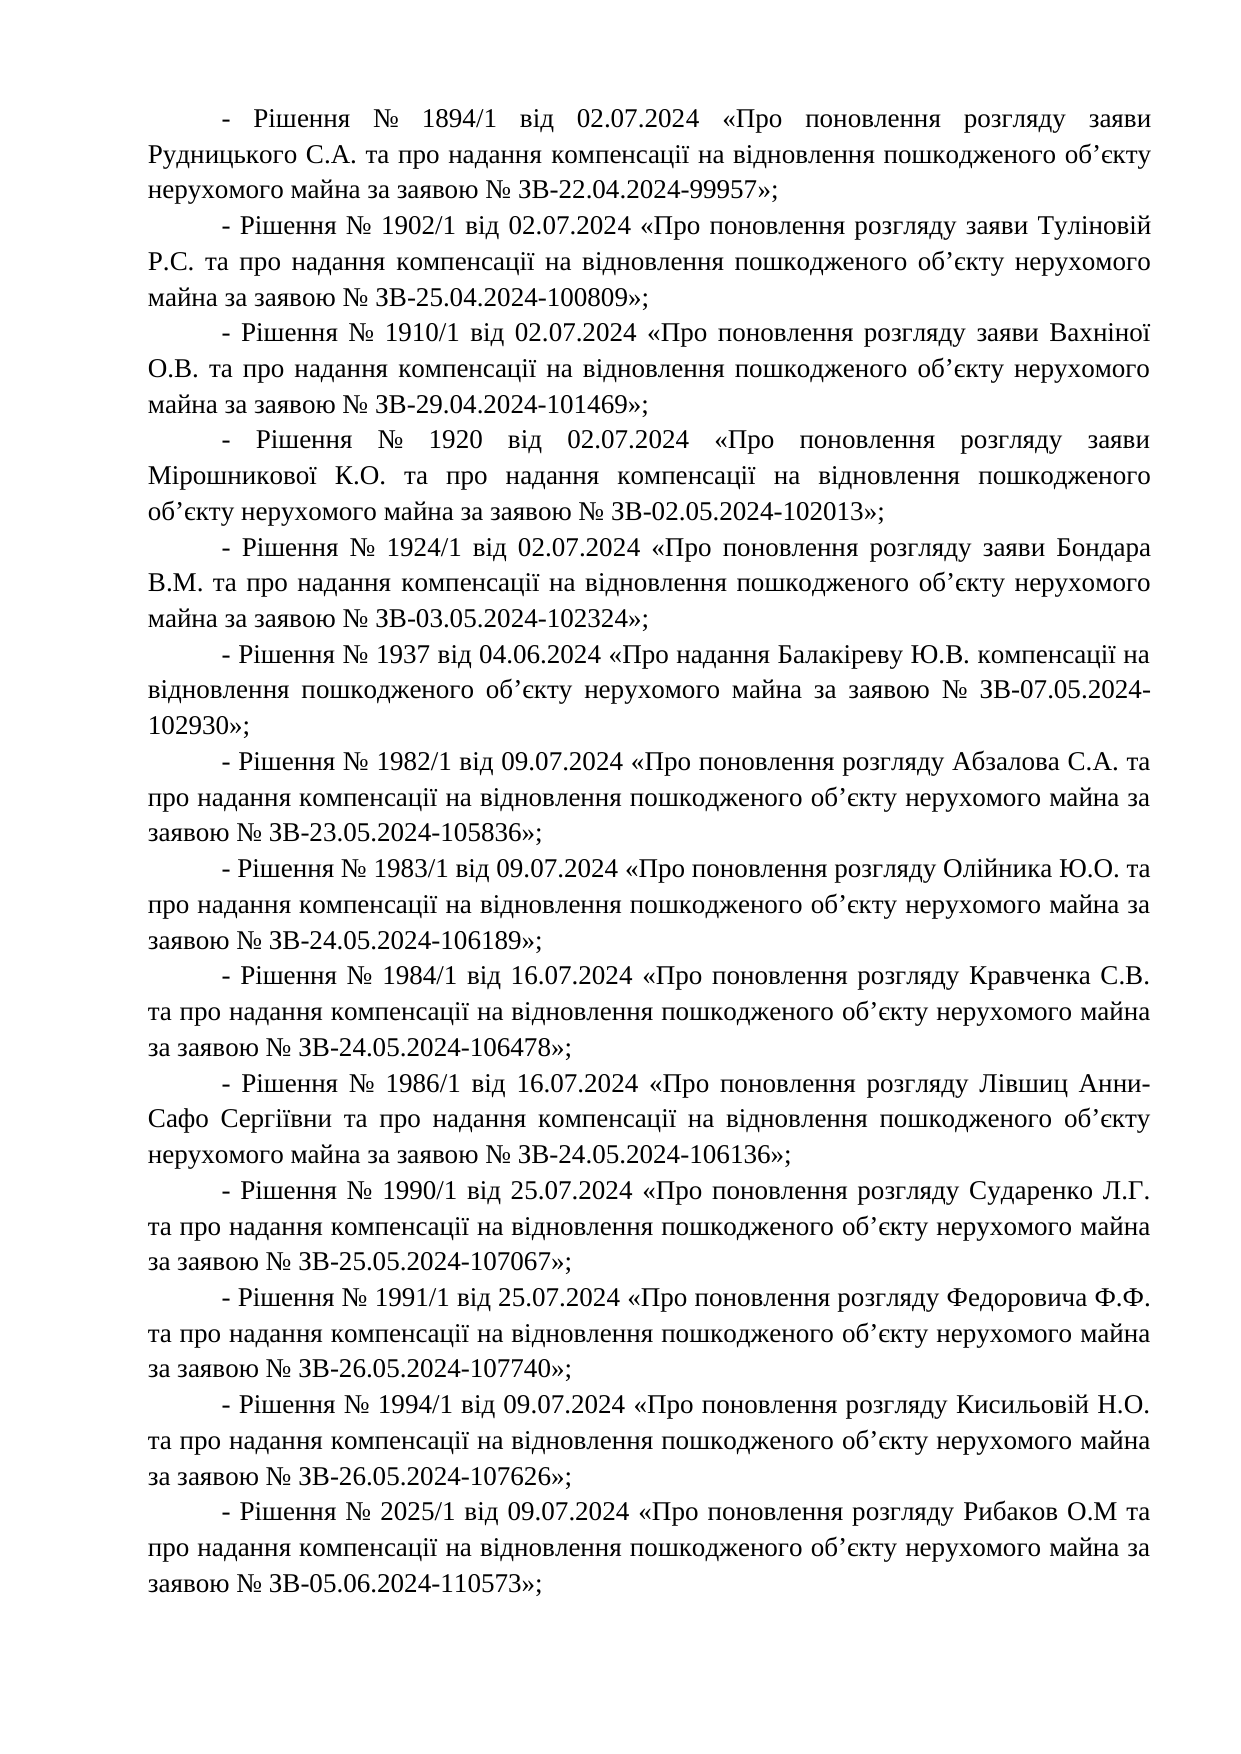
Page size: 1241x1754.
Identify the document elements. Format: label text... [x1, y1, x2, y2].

text - Рішення № 2025/1 від 09.07.2024 «Про поновлення розгляду Рибаков О.М та про надання компенсації на відновлення пошкодженого об’єкту нерухомого майна за заявою № ЗВ-05.06.2024-110573»; [148, 1495, 1152, 1598]
text - Рішення № 1902/1 від 02.07.2024 «Про поновлення розгляду заяви Туліновій Р.С. та про надання компенсації на відновлення пошкодженого об’єкту нерухомого майна за заявою № ЗВ-25.04.2024-100809»; [148, 209, 1152, 312]
text - Рішення № 1984/1 від 16.07.2024 «Про поновлення розгляду Кравченка С.В. та про надання компенсації на відновлення пошкодженого об’єкту нерухомого майна за заявою № ЗВ-24.05.2024-106478»; [148, 959, 1152, 1062]
text - Рішення № 1986/1 від 16.07.2024 «Про поновлення розгляду Лівшиц Анни-Сафо Сергіївни та про надання компенсації на відновлення пошкодженого об’єкту нерухомого майна за заявою № ЗВ-24.05.2024-106136»; [148, 1067, 1152, 1169]
text - Рішення № 1990/1 від 25.07.2024 «Про поновлення розгляду Сударенко Л.Г. та про надання компенсації на відновлення пошкодженого об’єкту нерухомого майна за заявою № ЗВ-25.05.2024-107067»; [148, 1174, 1152, 1276]
text - Рішення № 1937 від 04.06.2024 «Про надання Балакіреву Ю.В. компенсації на відновлення пошкодженого об’єкту нерухомого майна за заявою № ЗВ-07.05.2024-102930»; [148, 638, 1152, 741]
text - Рішення № 1982/1 від 09.07.2024 «Про поновлення розгляду Абзалова С.А. та про надання компенсації на відновлення пошкодженого об’єкту нерухомого майна за заявою № ЗВ-23.05.2024-105836»; [148, 745, 1152, 848]
text - Рішення № 1910/1 від 02.07.2024 «Про поновлення розгляду заяви Вахніної О.В. та про надання компенсації на відновлення пошкодженого об’єкту нерухомого майна за заявою № ЗВ-29.04.2024-101469»; [148, 316, 1152, 419]
text - Рішення № 1991/1 від 25.07.2024 «Про поновлення розгляду Федоровича Ф.Ф. та про надання компенсації на відновлення пошкодженого об’єкту нерухомого майна за заявою № ЗВ-26.05.2024-107740»; [148, 1281, 1152, 1384]
text - Рішення № 1924/1 від 02.07.2024 «Про поновлення розгляду заяви Бондара В.М. та про надання компенсації на відновлення пошкодженого об’єкту нерухомого майна за заявою № ЗВ-03.05.2024-102324»; [148, 531, 1152, 633]
text - Рішення № 1894/1 від 02.07.2024 «Про поновлення розгляду заяви Рудницького С.А. та про надання компенсації на відновлення пошкодженого об’єкту нерухомого майна за заявою № ЗВ-22.04.2024-99957»; [148, 102, 1152, 204]
text - Рішення № 1983/1 від 09.07.2024 «Про поновлення розгляду Олійника Ю.О. та про надання компенсації на відновлення пошкодженого об’єкту нерухомого майна за заявою № ЗВ-24.05.2024-106189»; [148, 852, 1152, 955]
text - Рішення № 1994/1 від 09.07.2024 «Про поновлення розгляду Кисильовій Н.О. та про надання компенсації на відновлення пошкодженого об’єкту нерухомого майна за заявою № ЗВ-26.05.2024-107626»; [148, 1388, 1152, 1491]
text - Рішення № 1920 від 02.07.2024 «Про поновлення розгляду заяви Мірошникової К.О. та про надання компенсації на відновлення пошкодженого об’єкту нерухомого майна за заявою № ЗВ-02.05.2024-102013»; [148, 423, 1152, 526]
